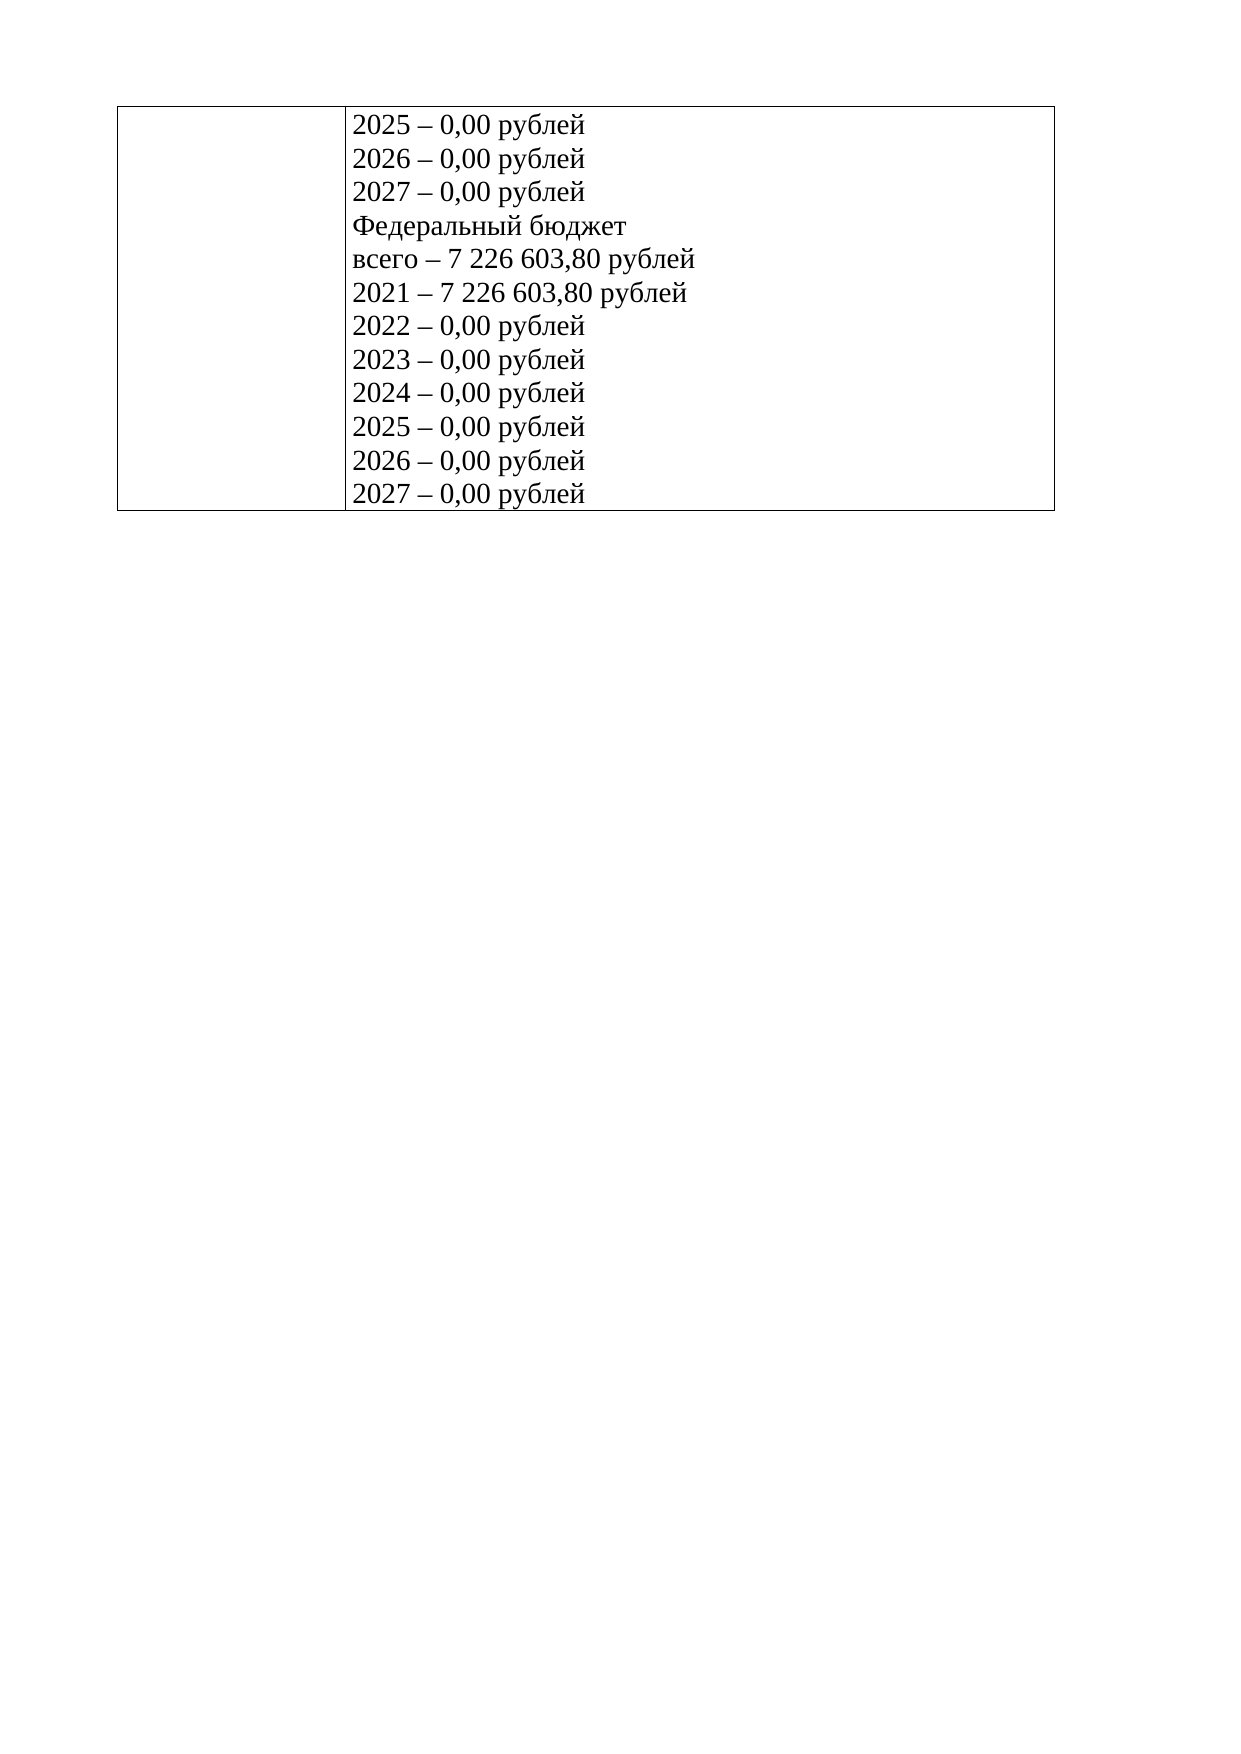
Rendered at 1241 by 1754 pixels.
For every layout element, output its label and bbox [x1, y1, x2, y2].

table_cell [118, 107, 345, 510]
table_cell [346, 107, 1054, 510]
